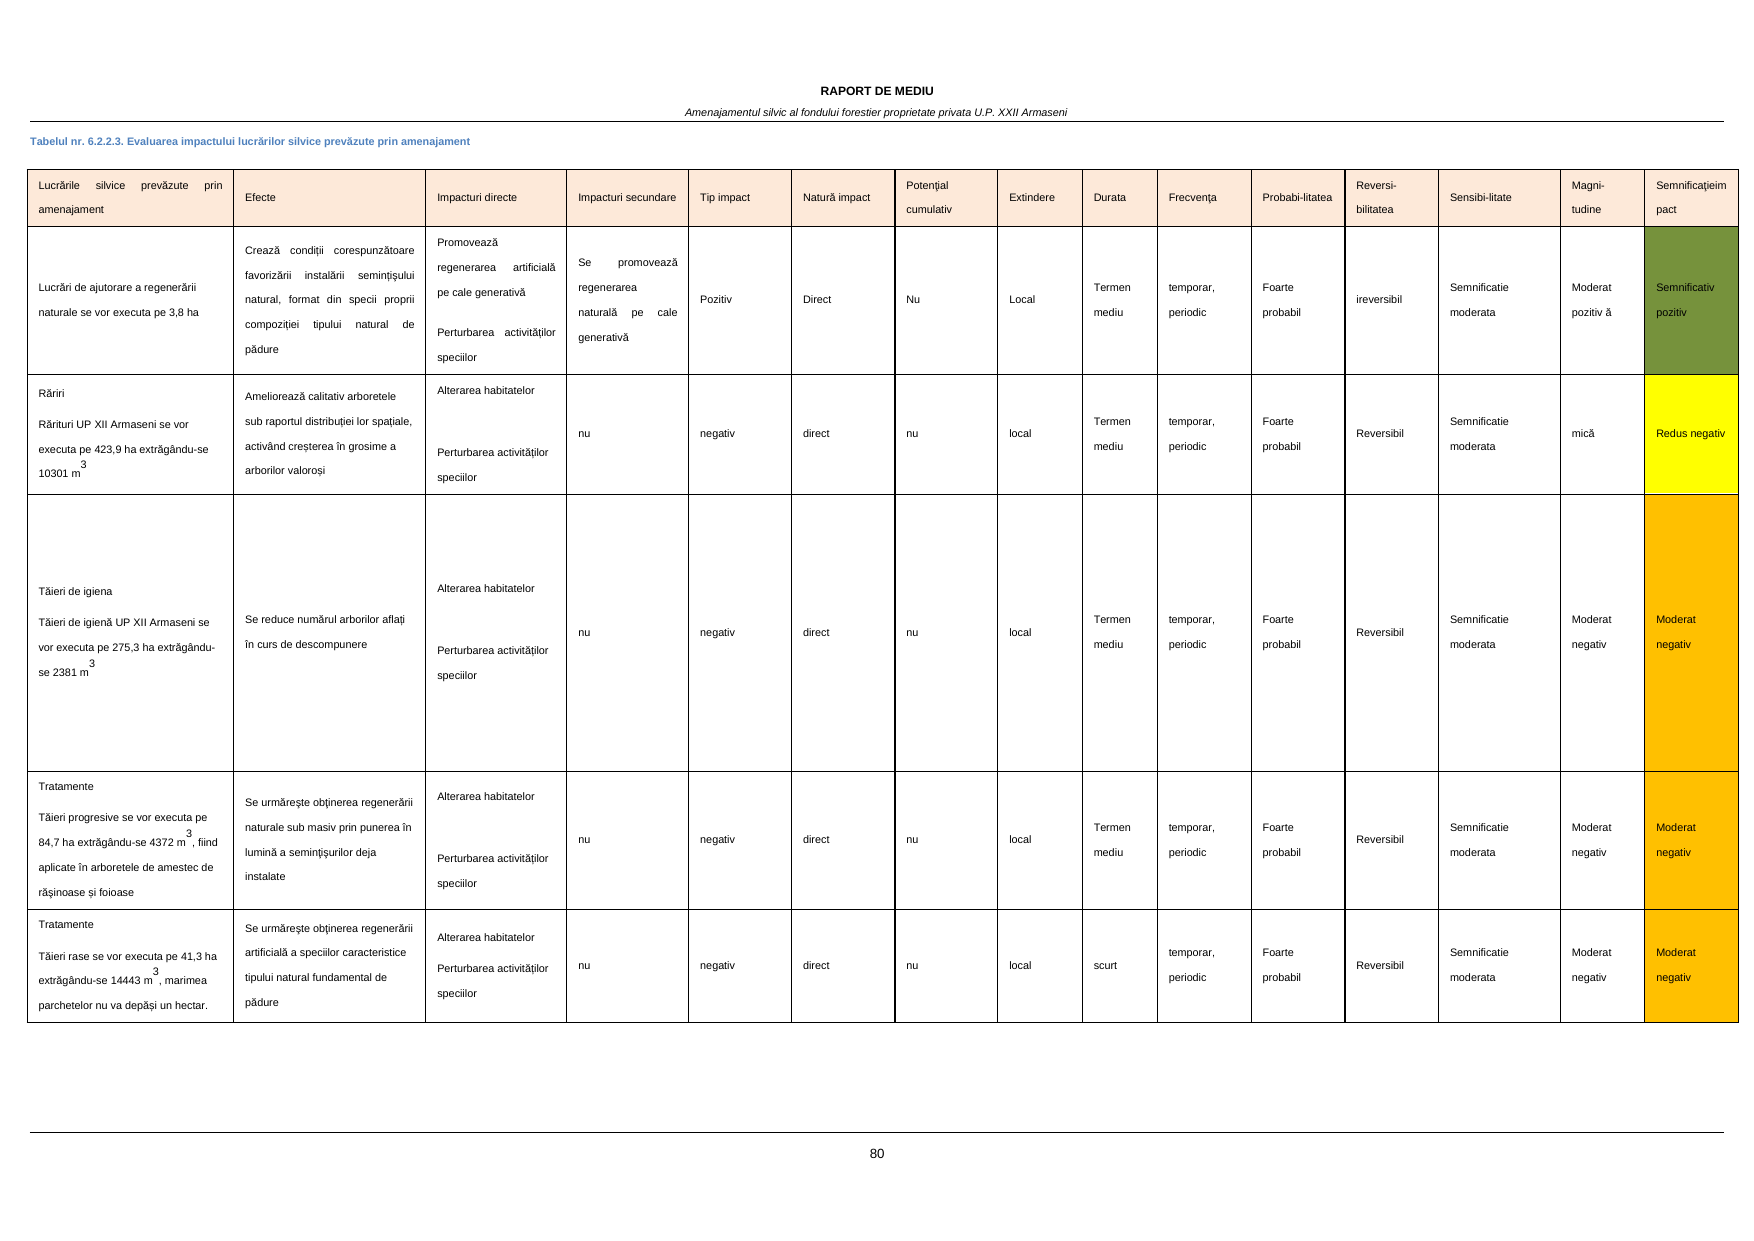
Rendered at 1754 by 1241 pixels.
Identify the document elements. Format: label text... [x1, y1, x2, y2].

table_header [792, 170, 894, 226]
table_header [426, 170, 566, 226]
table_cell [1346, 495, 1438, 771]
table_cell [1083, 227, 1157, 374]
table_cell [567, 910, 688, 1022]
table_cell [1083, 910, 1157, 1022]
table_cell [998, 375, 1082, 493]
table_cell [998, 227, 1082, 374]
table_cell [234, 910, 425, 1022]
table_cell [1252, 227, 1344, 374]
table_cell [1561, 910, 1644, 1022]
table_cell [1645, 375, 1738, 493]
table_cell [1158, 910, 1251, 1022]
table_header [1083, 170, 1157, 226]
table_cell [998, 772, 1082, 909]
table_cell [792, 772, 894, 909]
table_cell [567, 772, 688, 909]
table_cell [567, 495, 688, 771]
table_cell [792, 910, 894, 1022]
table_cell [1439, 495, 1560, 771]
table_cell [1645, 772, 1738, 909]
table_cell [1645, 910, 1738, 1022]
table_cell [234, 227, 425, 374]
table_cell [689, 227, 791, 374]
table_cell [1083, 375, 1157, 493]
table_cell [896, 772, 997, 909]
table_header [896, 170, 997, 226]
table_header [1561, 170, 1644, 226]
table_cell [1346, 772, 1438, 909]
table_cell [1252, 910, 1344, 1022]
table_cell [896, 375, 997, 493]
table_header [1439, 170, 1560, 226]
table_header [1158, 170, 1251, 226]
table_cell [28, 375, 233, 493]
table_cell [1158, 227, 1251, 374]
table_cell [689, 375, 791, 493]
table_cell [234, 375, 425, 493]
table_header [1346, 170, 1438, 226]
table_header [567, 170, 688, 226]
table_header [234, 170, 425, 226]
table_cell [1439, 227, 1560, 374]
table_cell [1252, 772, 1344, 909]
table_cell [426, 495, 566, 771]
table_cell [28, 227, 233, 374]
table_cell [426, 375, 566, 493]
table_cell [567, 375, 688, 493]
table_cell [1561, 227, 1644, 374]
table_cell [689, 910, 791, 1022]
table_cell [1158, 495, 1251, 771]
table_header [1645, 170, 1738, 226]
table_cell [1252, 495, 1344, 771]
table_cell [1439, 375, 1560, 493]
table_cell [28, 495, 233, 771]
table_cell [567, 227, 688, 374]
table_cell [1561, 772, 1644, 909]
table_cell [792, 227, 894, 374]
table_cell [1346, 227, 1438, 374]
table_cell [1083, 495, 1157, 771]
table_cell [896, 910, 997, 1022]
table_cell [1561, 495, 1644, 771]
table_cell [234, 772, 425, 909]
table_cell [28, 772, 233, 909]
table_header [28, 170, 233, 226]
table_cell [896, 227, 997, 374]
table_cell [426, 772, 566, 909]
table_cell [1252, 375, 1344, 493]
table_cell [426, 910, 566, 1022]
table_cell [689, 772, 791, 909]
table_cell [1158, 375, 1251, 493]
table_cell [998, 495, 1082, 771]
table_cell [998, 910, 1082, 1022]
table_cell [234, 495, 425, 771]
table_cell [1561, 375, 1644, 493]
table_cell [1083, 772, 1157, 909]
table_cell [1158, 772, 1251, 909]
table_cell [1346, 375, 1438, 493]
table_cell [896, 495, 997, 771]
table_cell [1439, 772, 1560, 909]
text Tabelul nr. 6.2.2.3. Evaluarea impactului lucrărilor silvice prevăzute prin amenajament [30, 126, 1724, 148]
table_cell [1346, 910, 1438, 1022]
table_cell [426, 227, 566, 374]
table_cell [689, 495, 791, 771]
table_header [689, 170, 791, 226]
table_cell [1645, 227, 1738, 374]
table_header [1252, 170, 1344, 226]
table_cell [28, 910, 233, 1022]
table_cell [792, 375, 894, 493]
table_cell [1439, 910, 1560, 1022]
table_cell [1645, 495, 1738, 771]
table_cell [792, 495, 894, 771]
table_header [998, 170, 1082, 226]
